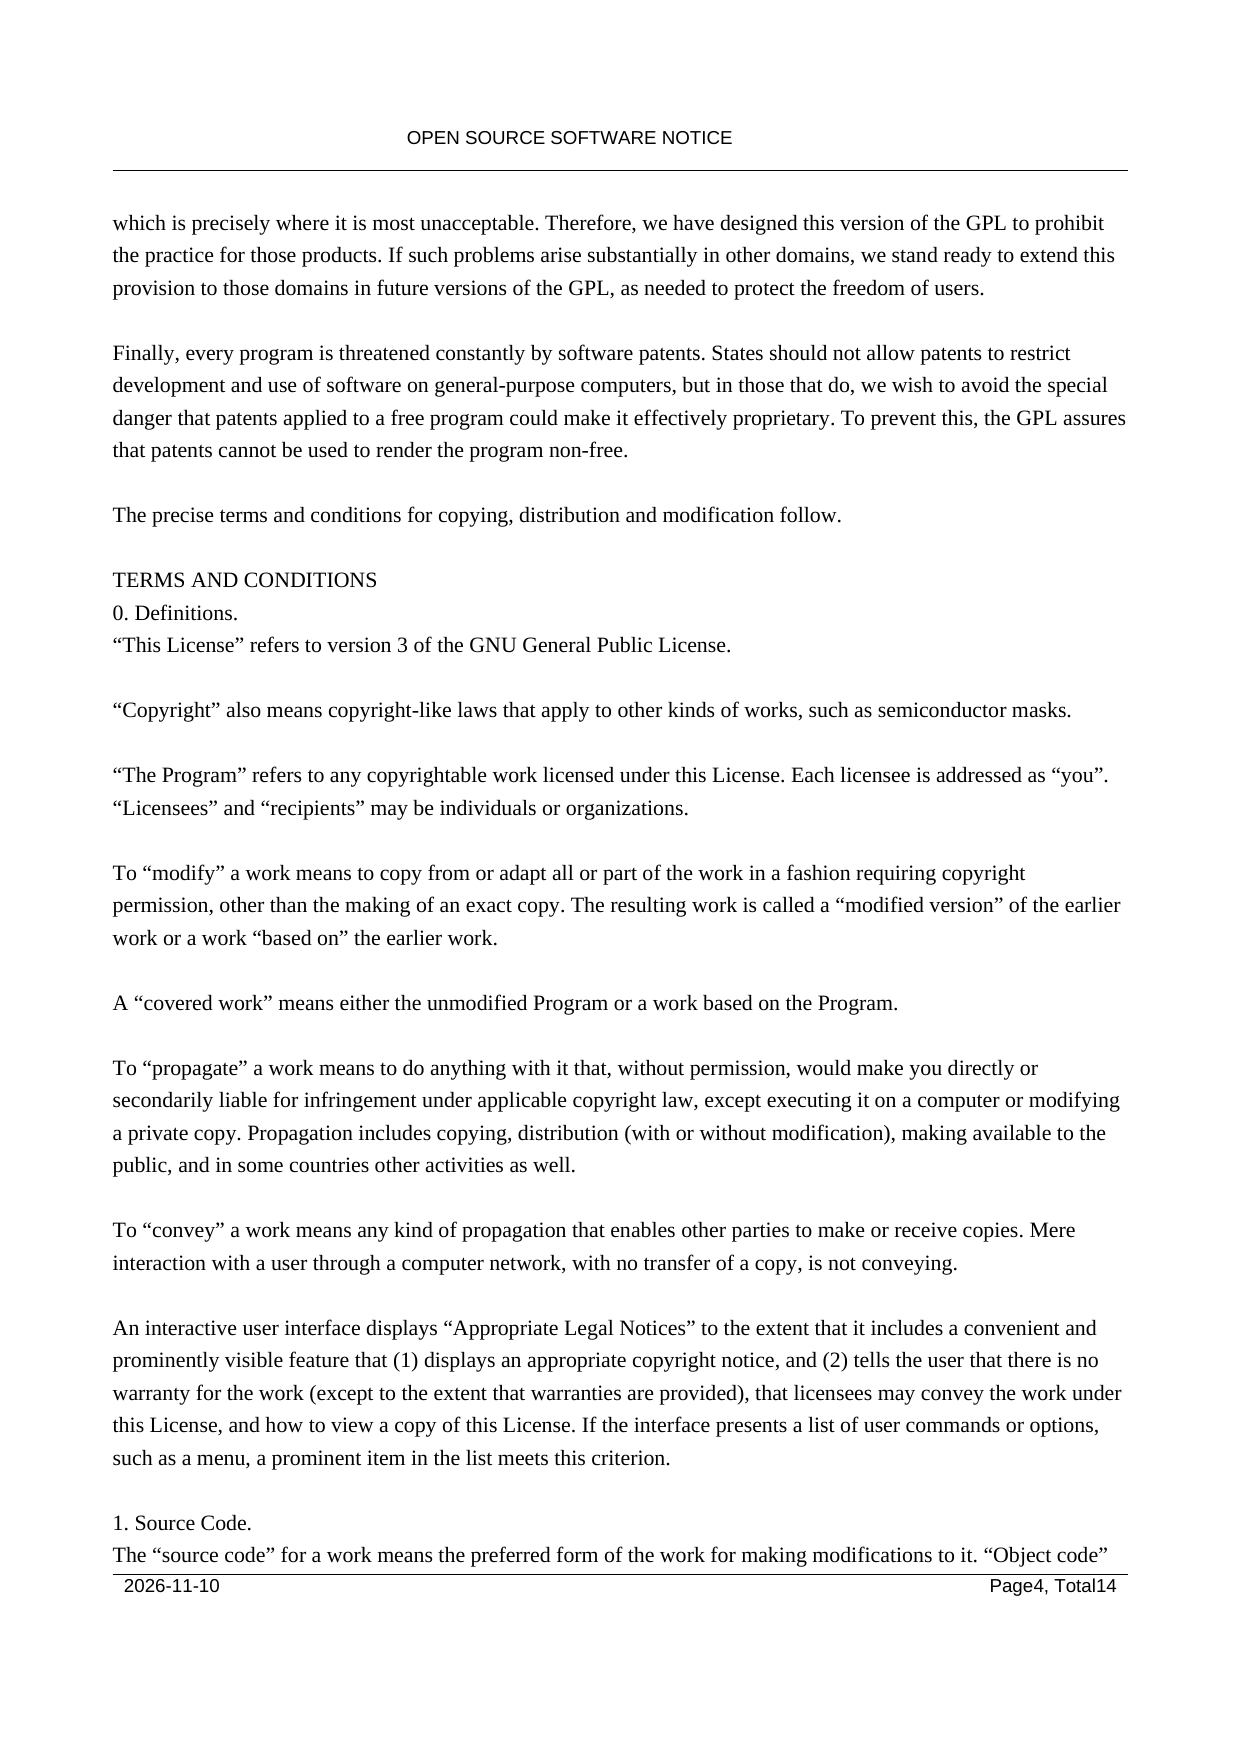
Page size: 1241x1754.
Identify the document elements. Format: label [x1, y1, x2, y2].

text [112, 206, 1128, 1571]
